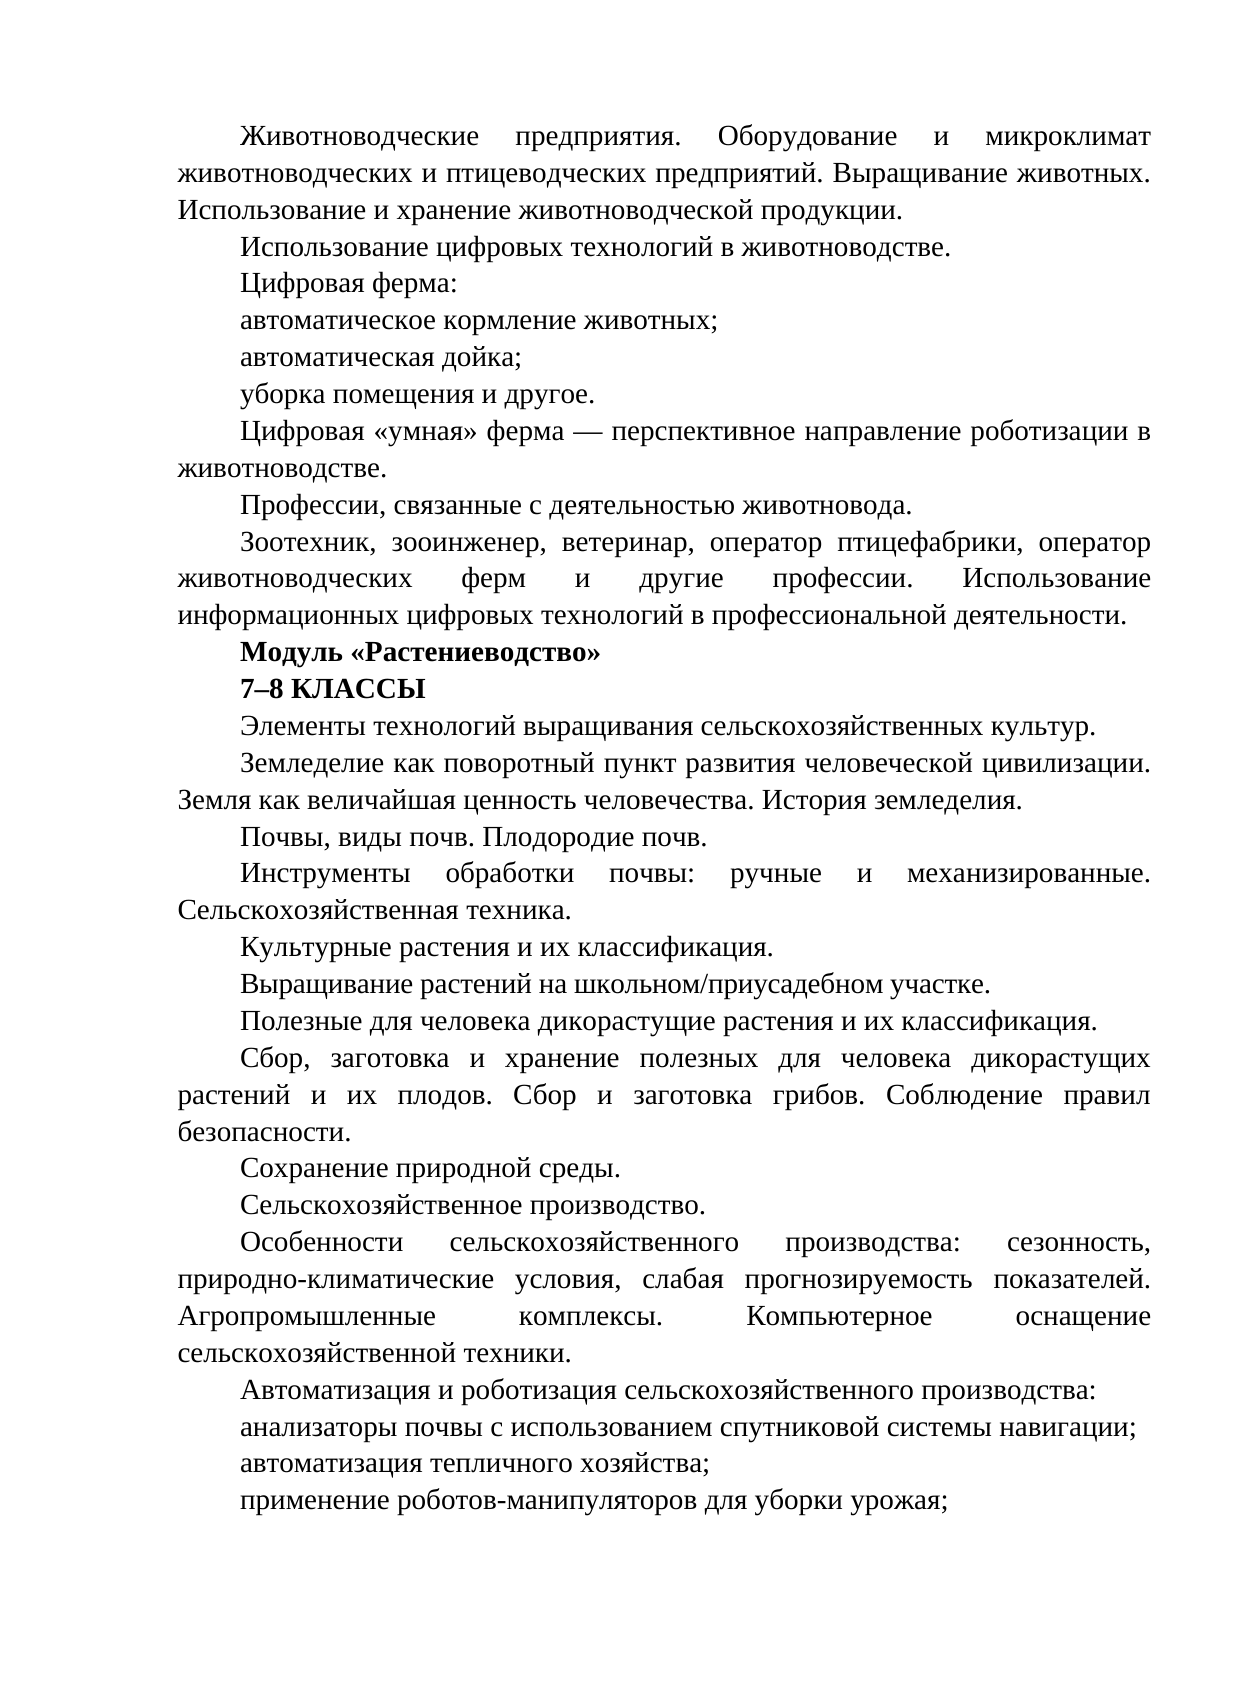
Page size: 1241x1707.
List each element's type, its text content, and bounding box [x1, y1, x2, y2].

text Полезные для человека дикорастущие растения и их классификация. [177, 1003, 1152, 1037]
text автоматическая дойка; [177, 339, 1152, 373]
text Особенности сельскохозяйственного производства: сезонность, природно-климатические условия, слабая прогнозируемость показателей. Агропромышленные комплексы. Компьютерное оснащение сельскохозяйственной техники. [177, 1224, 1152, 1368]
text применение роботов-манипуляторов для уборки урожая; [177, 1482, 1152, 1516]
text Земледелие как поворотный пункт развития человеческой цивилизации. Земля как величайшая ценность человечества. История земледелия. [177, 745, 1152, 815]
text Цифровая ферма: [177, 266, 1152, 299]
text 7–8 КЛАССЫ [177, 671, 1152, 705]
text Использование цифровых технологий в животноводстве. [177, 229, 1152, 262]
text Культурные растения и их классификация. [177, 929, 1152, 963]
text автоматическое кормление животных; [177, 302, 1152, 336]
text Цифровая «умная» ферма — перспективное направление роботизации в животноводстве. [177, 413, 1152, 483]
text Выращивание растений на школьном/приусадебном участке. [177, 966, 1152, 1000]
text Зоотехник, зооинженер, ветеринар, оператор птицефабрики, оператор животноводческих ферм и другие профессии. Использование информационных цифровых технологий в профессиональной деятельности. [177, 524, 1152, 631]
text Модуль «Растениеводство» [177, 634, 1152, 668]
text Профессии, связанные с деятельностью животновода. [177, 487, 1152, 520]
text уборка помещения и другое. [177, 376, 1152, 410]
text Животноводческие предприятия. Оборудование и микроклимат животноводческих и птицеводческих предприятий. Выращивание животных. Использование и хранение животноводческой продукции. [177, 118, 1152, 225]
text Инструменты обработки почвы: ручные и механизированные. Сельскохозяйственная техника. [177, 856, 1152, 926]
text Почвы, виды почв. Плодородие почв. [177, 819, 1152, 852]
text Сельскохозяйственное производство. [177, 1187, 1152, 1221]
text автоматизация тепличного хозяйства; [177, 1446, 1152, 1479]
text Автоматизация и роботизация сельскохозяйственного производства: [177, 1372, 1152, 1405]
text Элементы технологий выращивания сельскохозяйственных культур. [177, 708, 1152, 742]
text Сбор, заготовка и хранение полезных для человека дикорастущих растений и их плодов. Сбор и заготовка грибов. Соблюдение правил безопасности. [177, 1040, 1152, 1147]
text анализаторы почвы c использованием спутниковой системы навигации; [177, 1409, 1152, 1442]
text Сохранение природной среды. [177, 1151, 1152, 1184]
